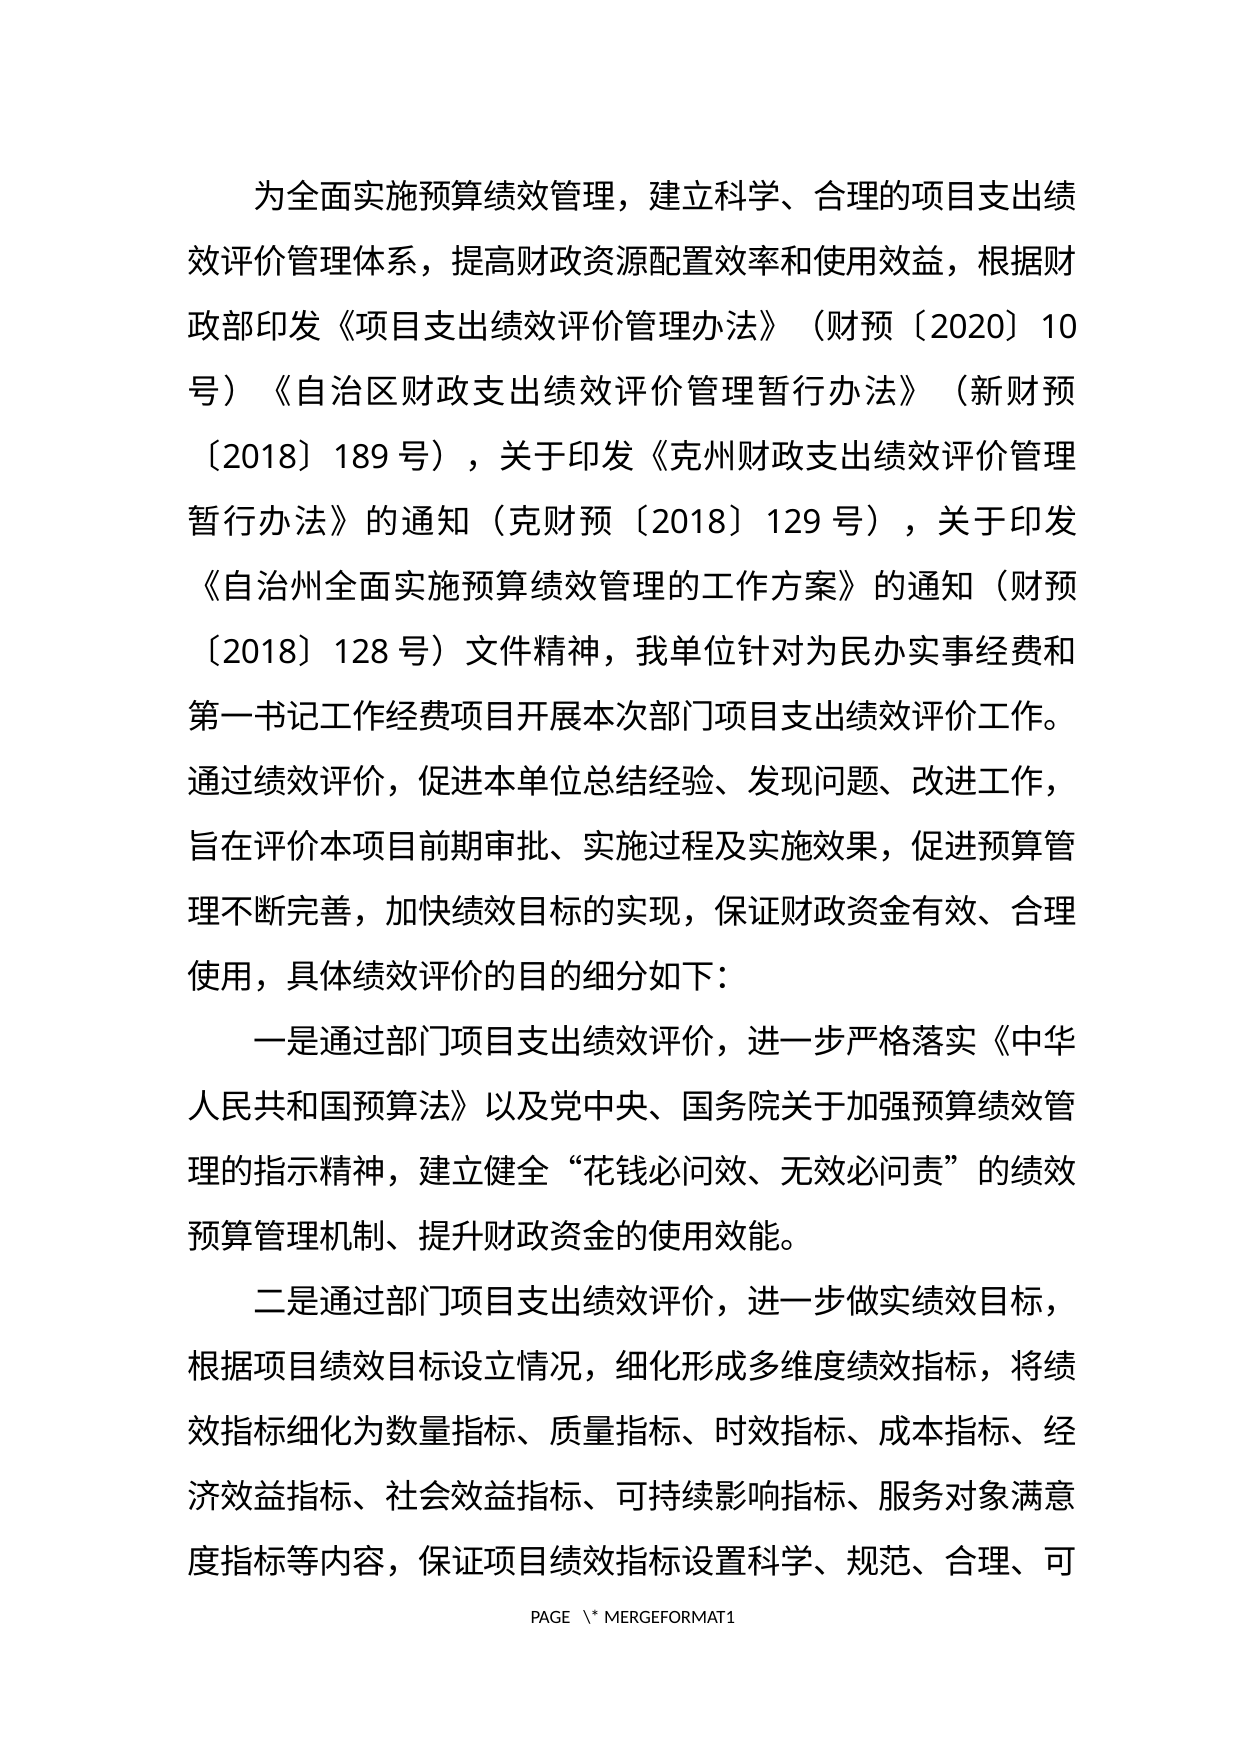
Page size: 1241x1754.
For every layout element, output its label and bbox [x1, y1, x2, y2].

text [187, 162, 1078, 1592]
